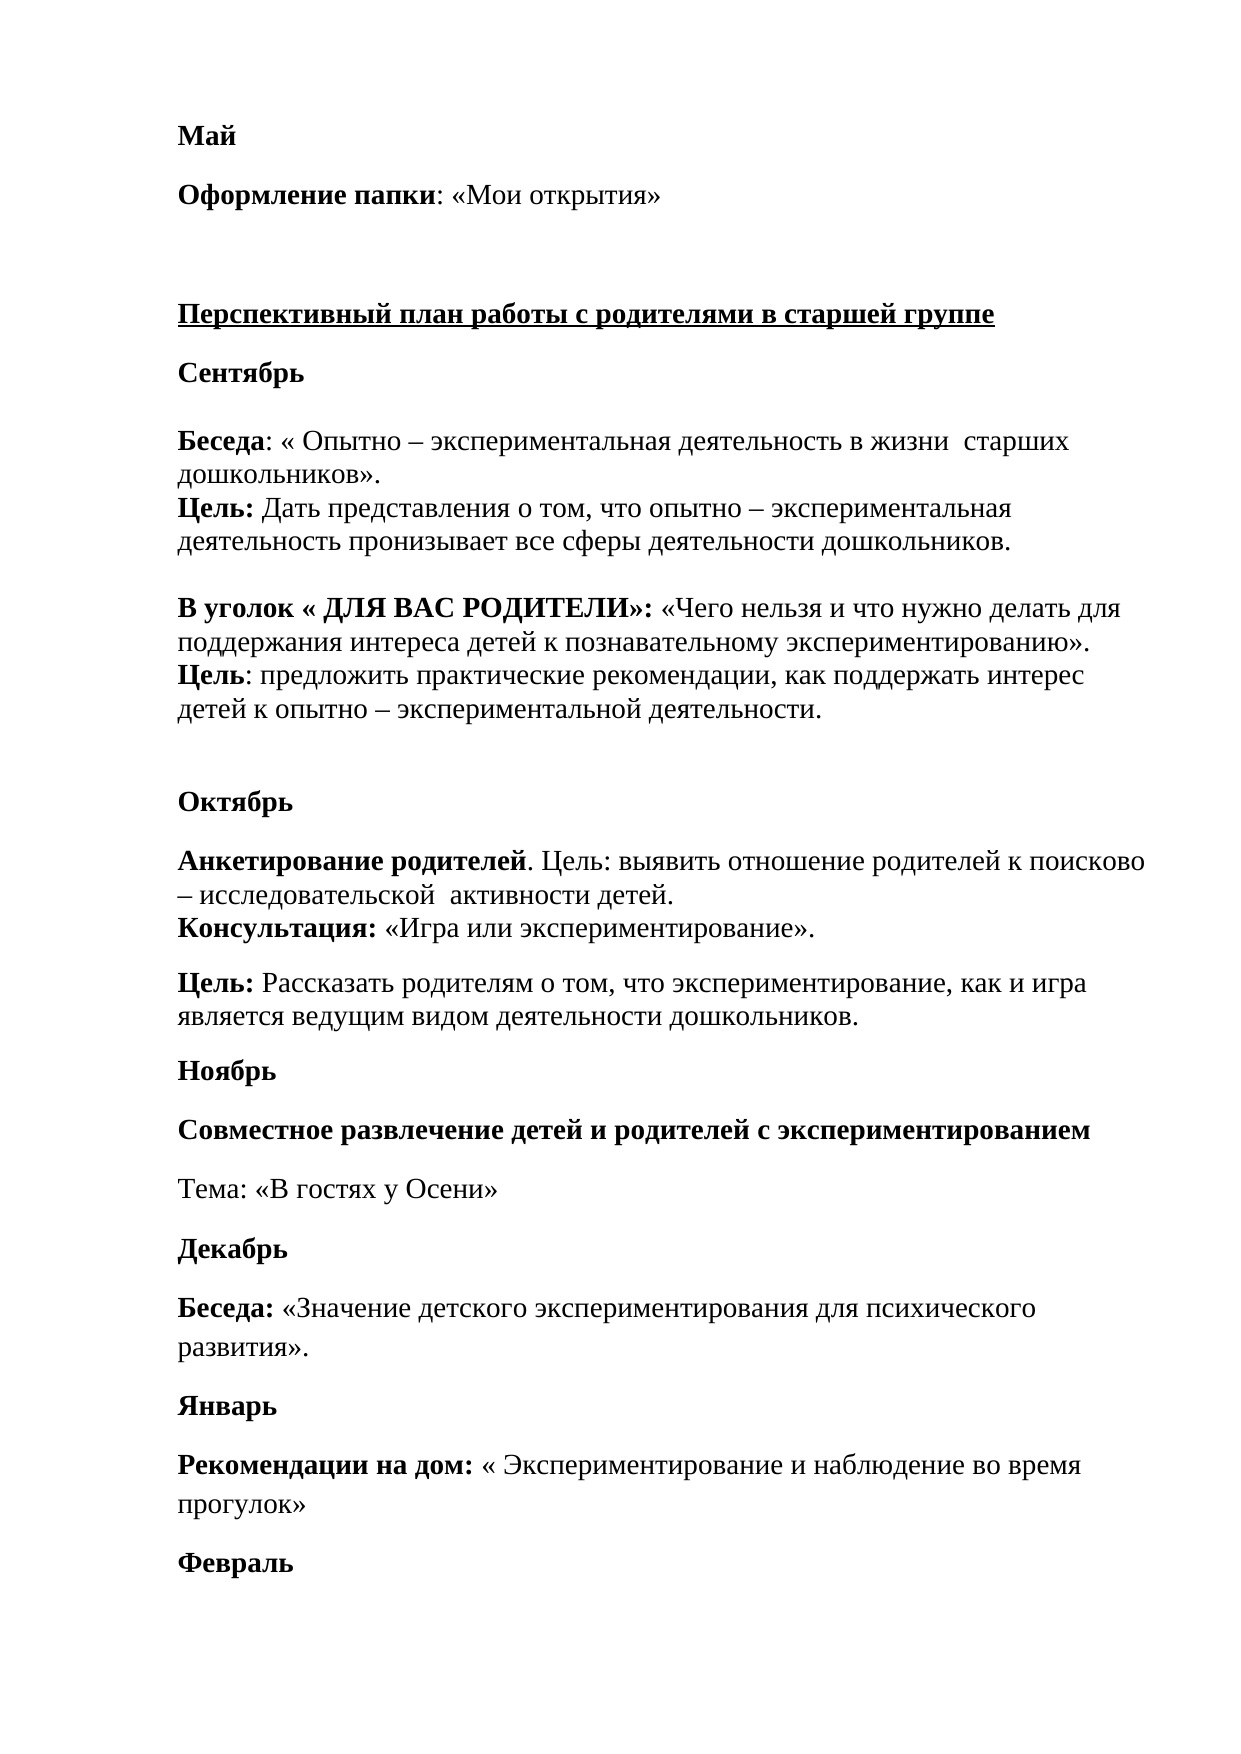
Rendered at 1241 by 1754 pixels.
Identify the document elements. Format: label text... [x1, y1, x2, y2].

text Цель: предложить практические рекомендации, как поддержать интерес детей к опытно – экспериментальной деятельности. [177, 657, 1152, 724]
text Цель: Рассказать родителям о том, что экспериментирование, как и игра является ведущим видом деятельности дошкольников. [177, 965, 1152, 1032]
text Оформление папки: «Мои открытия» [177, 177, 1152, 211]
text Ноябрь [177, 1053, 1152, 1086]
text Февраль [177, 1545, 1152, 1579]
text Анкетирование родителей. Цель: выявить отношение родителей к поисково – исследовательской активности детей. [177, 843, 1152, 910]
text Декабрь [177, 1231, 1152, 1264]
text В уголок « ДЛЯ ВАС РОДИТЕЛИ»: «Чего нельзя и что нужно делать для поддержания интереса детей к познавательному экспериментированию». [177, 590, 1152, 657]
text Цель: Дать представления о том, что опытно – экспериментальная деятельность пронизывает все сферы деятельности дошкольников. [177, 490, 1152, 557]
text Беседа: « Опытно – экспериментальная деятельность в жизни старших дошкольников». [177, 423, 1152, 490]
text Беседа: «Значение детского экспериментирования для психического развития». [177, 1290, 1152, 1362]
text Январь [177, 1388, 1152, 1422]
text Тема: «В гостях у Осени» [177, 1171, 1152, 1205]
text Май [177, 118, 1152, 152]
text Рекомендации на дом: « Экспериментирование и наблюдение во время прогулок» [177, 1447, 1152, 1519]
text Октябрь [177, 784, 1152, 817]
text Сентябрь [177, 356, 1152, 389]
text Совместное развлечение детей и родителей с экспериментированием [177, 1112, 1152, 1146]
text Консультация: «Игра или экспериментирование». [177, 910, 1152, 944]
text Перспективный план работы с родителями в старшей группе [177, 296, 1152, 330]
